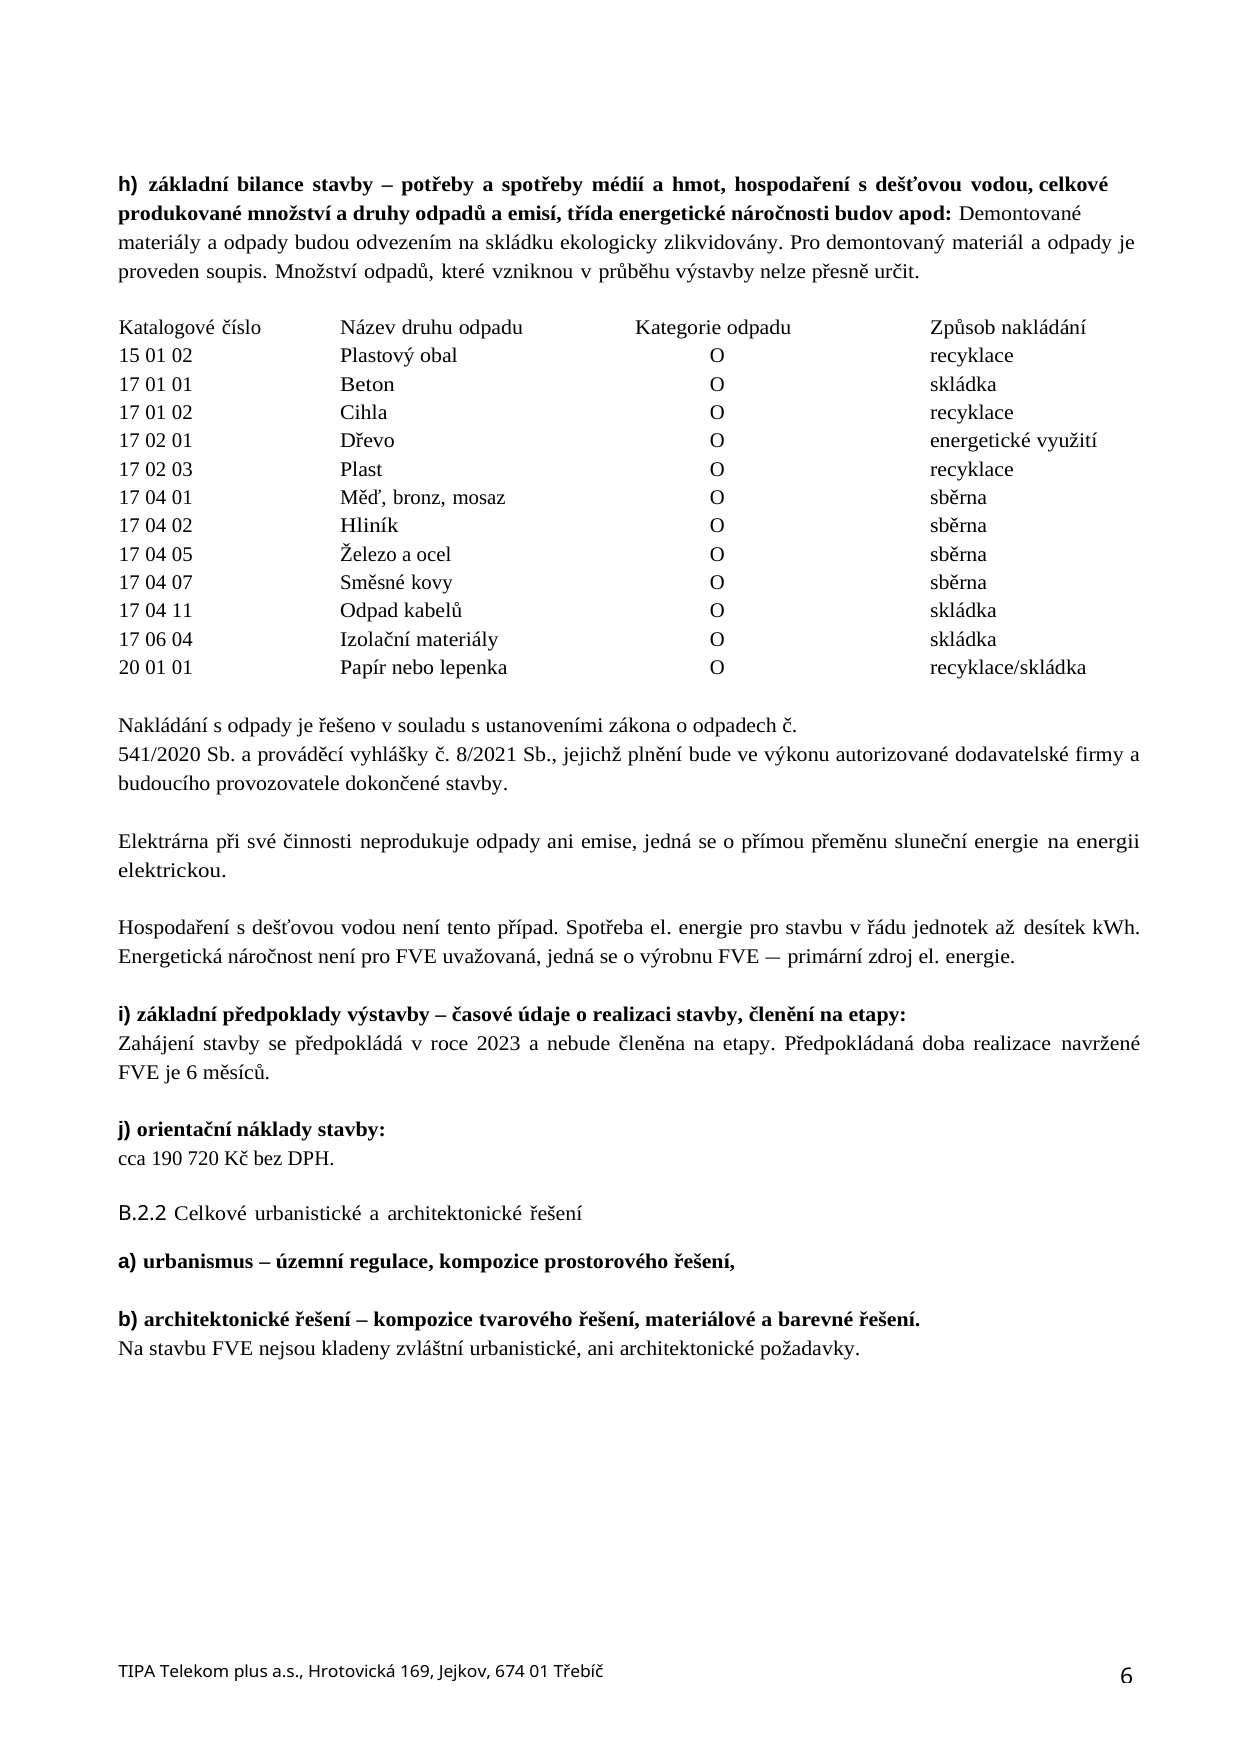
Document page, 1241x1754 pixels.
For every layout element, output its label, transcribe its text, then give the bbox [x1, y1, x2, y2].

table_cell O [590, 653, 869, 681]
table_cell Dřevo [307, 426, 590, 455]
text Na stavbu FVE nejsou kladeny zvláštní urbanistické, ani architektonické požadavky. [118, 1336, 1153, 1359]
table_cell Železo a ocel [307, 540, 590, 568]
table_cell O [590, 483, 869, 511]
table_cell sběrna [869, 483, 1115, 511]
text 541/2020 Sb. a prováděcí vyhlášky č. 8/2021 Sb., jejichž plnění bude ve výkonu autorizované dodavatelské firmy a budoucího provozovatele dokončené stavby. [118, 742, 1140, 795]
table_cell O [590, 596, 869, 625]
text Nakládání s odpady je řešeno v souladu s ustanoveními zákona o odpadech č. [118, 713, 1153, 737]
subtitle urbanismus – územní regulace, kompozice prostorového řešení, [118, 1249, 1153, 1273]
table_cell Izolační materiály [307, 625, 590, 653]
table_cell Beton [307, 370, 590, 398]
text Hospodaření s dešťovou vodou není tento případ. Spotřeba el. energie pro stavbu v řádu jednotek až desítek kWh. Energetická náročnost není pro FVE uvažovaná, jedná se o výrobnu FVE – primární zdroj el. energie. [118, 915, 1140, 968]
table_cell recyklace [869, 455, 1115, 483]
table_cell skládka [869, 625, 1115, 653]
table_cell recyklace [869, 341, 1115, 370]
table_cell 17 01 02 [114, 398, 307, 426]
list architektonické řešení – kompozice tvarového řešení, materiálové a barevné řešení. [118, 1306, 1153, 1331]
table_header Název druhu odpadu [307, 313, 590, 341]
table_cell sběrna [869, 511, 1115, 540]
table_cell 20 01 01 [114, 653, 307, 681]
table_cell Cihla [307, 398, 590, 426]
table_cell Plastový obal [307, 341, 590, 370]
table_cell 17 01 01 [114, 370, 307, 398]
table_cell 17 04 02 [114, 511, 307, 540]
table_cell O [590, 370, 869, 398]
table_cell Plast [307, 455, 590, 483]
table_cell 17 02 03 [114, 455, 307, 483]
table_cell 17 04 01 [114, 483, 307, 511]
table_cell Papír nebo lepenka [307, 653, 590, 681]
table_cell O [590, 455, 869, 483]
table_cell 17 04 07 [114, 568, 307, 596]
table_header Kategorie odpadu [590, 313, 869, 341]
table_cell Měď, bronz, mosaz [307, 483, 590, 511]
text Elektrárna při své činnosti neprodukuje odpady ani emise, jedná se o přímou přeměnu sluneční energie na energii elektrickou. [118, 828, 1140, 882]
table_cell 17 04 05 [114, 540, 307, 568]
table_cell O [590, 426, 869, 455]
table_header Způsob nakládání [869, 313, 1115, 341]
table_cell Hliník [307, 511, 590, 540]
table_cell 17 02 01 [114, 426, 307, 455]
table_cell Odpad kabelů [307, 596, 590, 625]
table_cell O [590, 341, 869, 370]
table_cell 15 01 02 [114, 341, 307, 370]
table_cell energetické využití [869, 426, 1115, 455]
table_header Katalogové číslo [114, 313, 307, 341]
table_cell O [590, 625, 869, 653]
table_cell O [590, 540, 869, 568]
table_cell O [590, 398, 869, 426]
table_cell recyklace/skládka [869, 653, 1115, 681]
table_cell recyklace [869, 398, 1115, 426]
table_cell O [590, 568, 869, 596]
subtitle orientační náklady stavby: [118, 1117, 1153, 1141]
table_cell 17 04 11 [114, 596, 307, 625]
subtitle základní předpoklady výstavby – časové údaje o realizaci stavby, členění na etapy: [118, 1002, 1153, 1026]
table_cell sběrna [869, 540, 1115, 568]
table_cell 17 06 04 [114, 625, 307, 653]
list Celkové urbanistické a architektonické řešení [118, 1198, 1153, 1226]
text cca 190 720 Kč bez DPH. [118, 1146, 1153, 1170]
list základní bilance stavby – potřeby a spotřeby médií a hmot, hospodaření s dešťovou vodou, celkové produkované množství a druhy odpadů a emisí, třída energetické náročnosti budov apod: Demontované materiály a odpady budou odvezením na skládku ekologicky zlikvidovány. Pro demontovaný materiál a odpady je proveden soupis. Množství odpadů, které vzniknou v průběhu výstavby nelze přesně určit. [118, 172, 1140, 283]
table_cell skládka [869, 596, 1115, 625]
table_cell Směsné kovy [307, 568, 590, 596]
text Zahájení stavby se předpokládá v roce 2023 a nebude členěna na etapy. Předpokládaná doba realizace navržené FVE je 6 měsíců. [118, 1031, 1140, 1084]
table_cell skládka [869, 370, 1115, 398]
table_cell O [590, 511, 869, 540]
table_cell sběrna [869, 568, 1115, 596]
